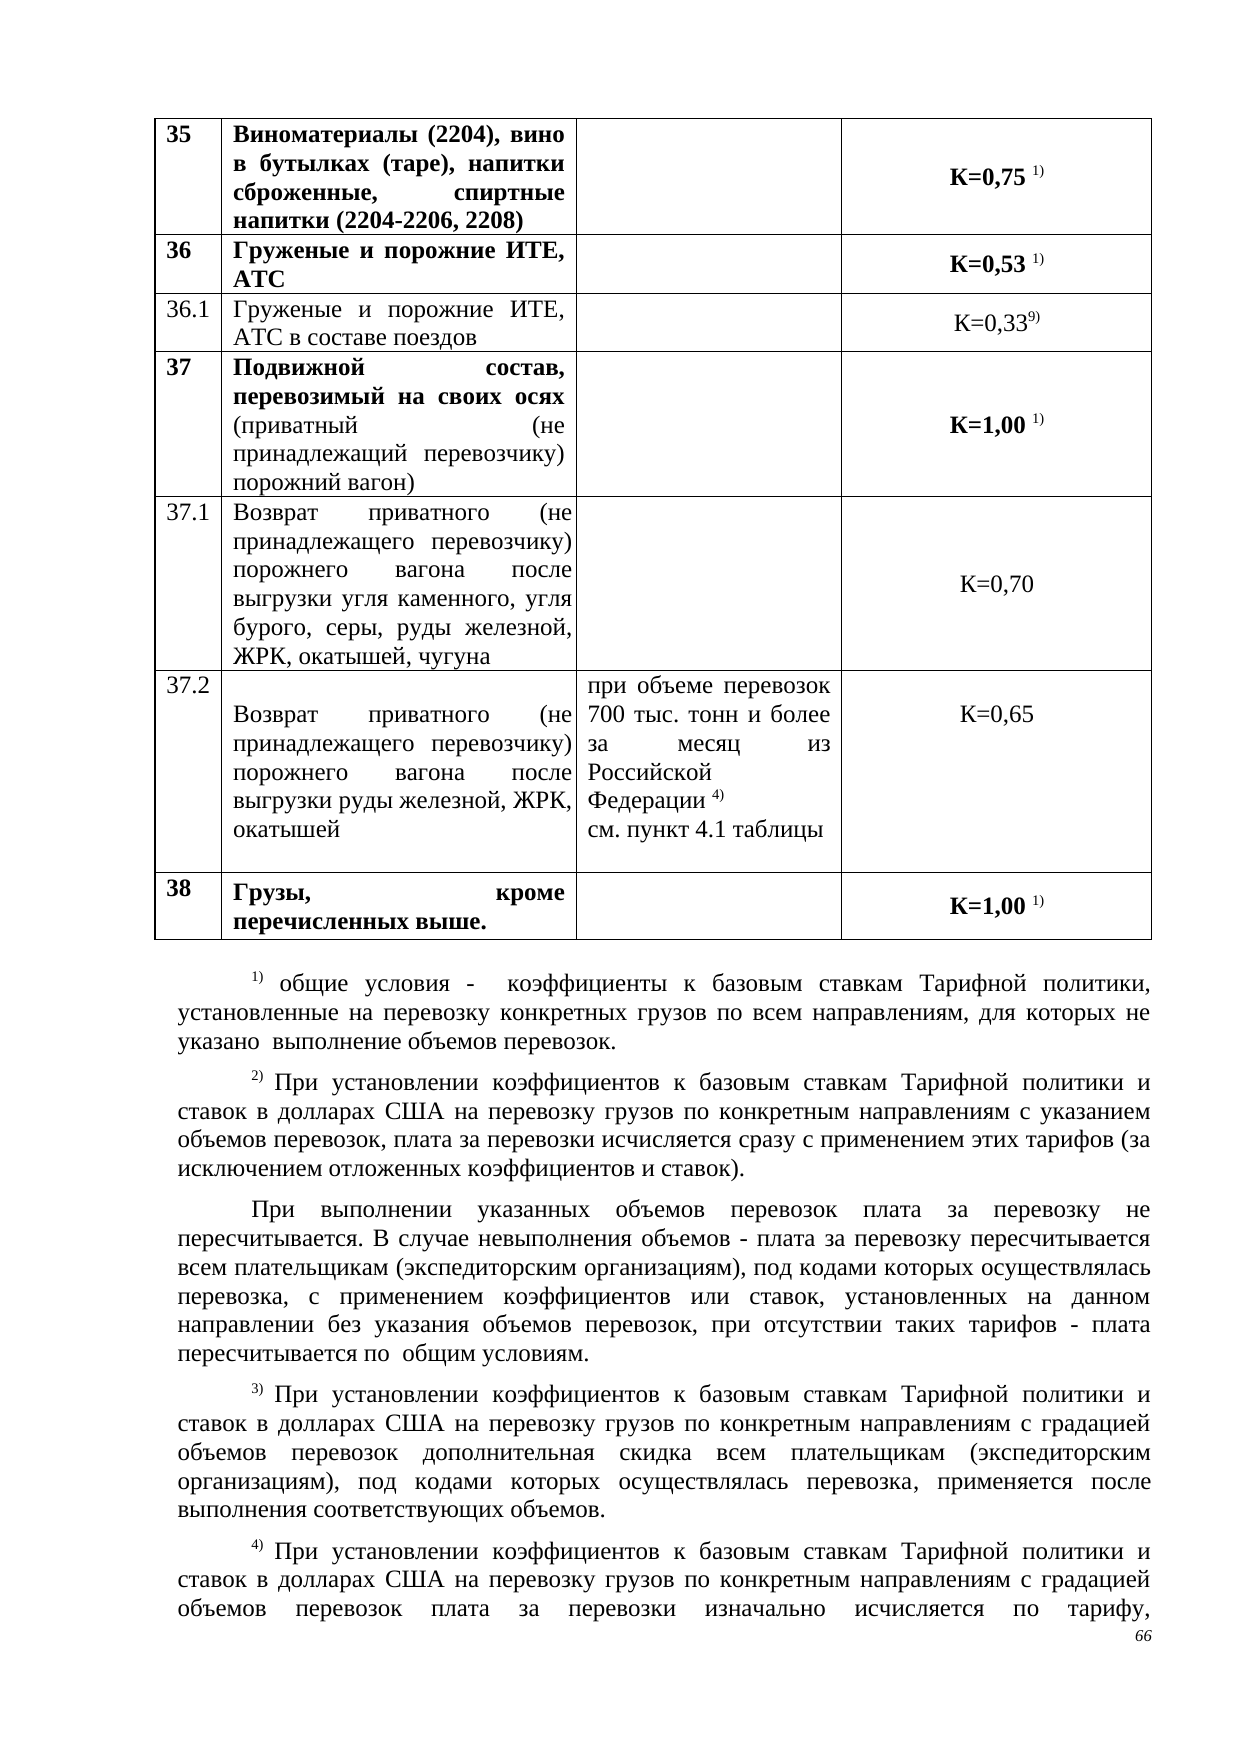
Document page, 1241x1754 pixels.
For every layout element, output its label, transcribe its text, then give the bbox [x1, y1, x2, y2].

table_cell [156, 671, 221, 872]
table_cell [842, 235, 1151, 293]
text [177, 1536, 1152, 1622]
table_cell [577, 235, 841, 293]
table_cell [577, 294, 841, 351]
text 3) При установлении коэффициентов к базовым ставкам Тарифной политики и ставок в долларах США на перевозку грузов по конкретным направлениям с градацией объемов перевозок дополнительная скидка всем плательщикам (экспедиторским организациям), под кодами которых осуществлялась перевозка, применяется после выполнения соответствующих объемов. [177, 1379, 1152, 1523]
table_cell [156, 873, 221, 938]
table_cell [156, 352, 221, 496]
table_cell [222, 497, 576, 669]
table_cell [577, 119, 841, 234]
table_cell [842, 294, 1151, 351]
text При выполнении указанных объемов перевозок плата за перевозку не пересчитывается. В случае невыполнения объемов - плата за перевозку пересчитывается всем плательщикам (экспедиторским организациям), под кодами которых осуществлялась перевозка, с применением коэффициентов или ставок, установленных на данном направлении без указания объемов перевозок, при отсутствии таких тарифов - плата пересчитывается по общим условиям. [177, 1194, 1152, 1367]
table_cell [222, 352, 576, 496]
text 2) При установлении коэффициентов к базовым ставкам Тарифной политики и ставок в долларах США на перевозку грузов по конкретным направлениям с указанием объемов перевозок, плата за перевозки исчисляется сразу с применением этих тарифов (за исключением отложенных коэффициентов и ставок). [177, 1067, 1152, 1182]
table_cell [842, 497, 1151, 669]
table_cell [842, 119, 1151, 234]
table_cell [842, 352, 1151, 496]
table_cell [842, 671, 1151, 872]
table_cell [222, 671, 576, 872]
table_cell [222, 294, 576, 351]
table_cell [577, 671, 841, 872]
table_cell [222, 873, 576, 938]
text 1) общие условия - коэффициенты к базовым ставкам Тарифной политики, установленные на перевозку конкретных грузов по всем направлениям, для которых не указано выполнение объемов перевозок. [177, 968, 1152, 1054]
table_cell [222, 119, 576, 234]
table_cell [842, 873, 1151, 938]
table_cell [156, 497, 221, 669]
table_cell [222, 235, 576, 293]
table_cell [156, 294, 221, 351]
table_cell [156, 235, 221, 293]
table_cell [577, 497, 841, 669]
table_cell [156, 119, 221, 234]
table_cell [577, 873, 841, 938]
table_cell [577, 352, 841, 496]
